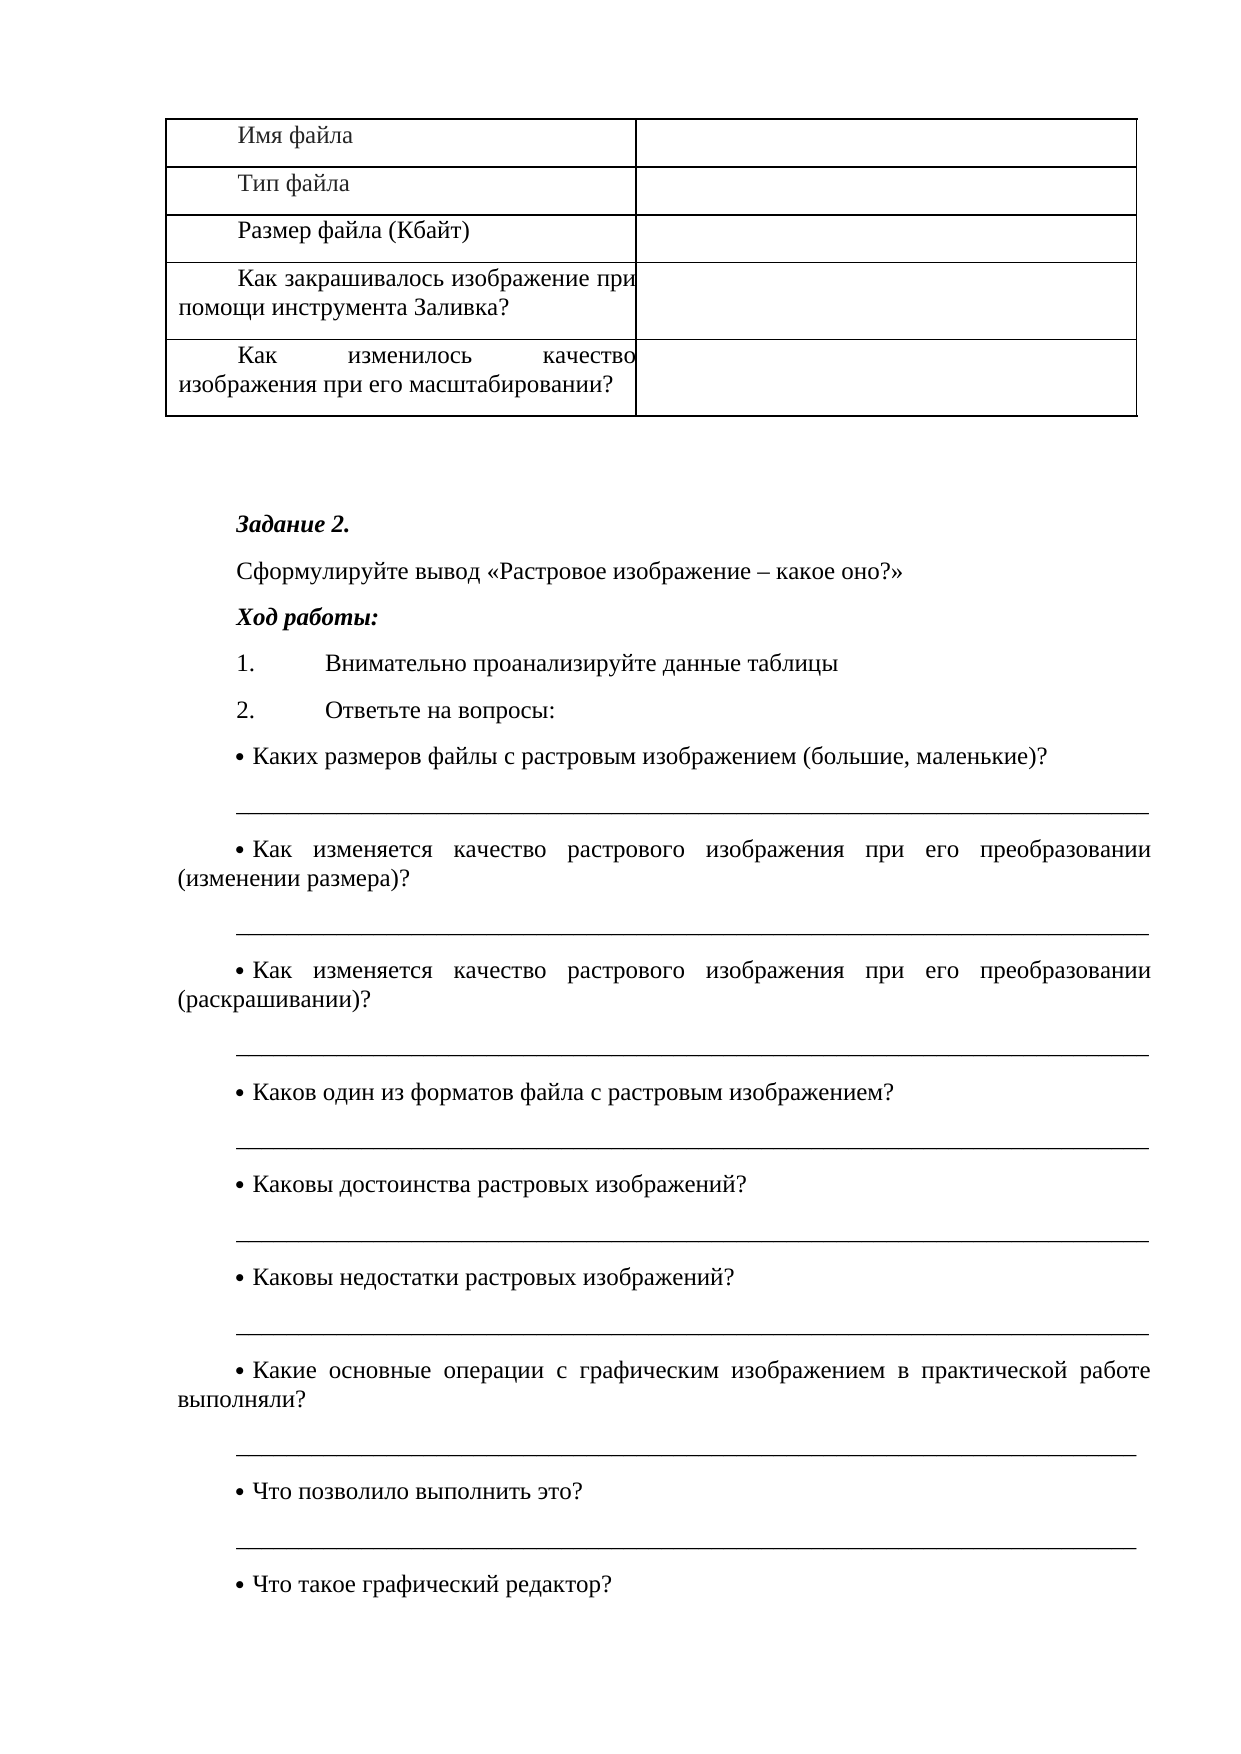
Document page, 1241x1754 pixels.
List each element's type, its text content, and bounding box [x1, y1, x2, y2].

list Каков один из форматов файла с растровым изображением? [177, 1077, 1152, 1106]
table_cell [637, 263, 1136, 338]
text Ход работы: [177, 602, 1152, 631]
list Какие основные операции с графическим изображением в практической работе выполняли? [177, 1355, 1152, 1412]
list Как изменяется качество растрового изображения при его преобразовании (раскрашивании)? [177, 955, 1152, 1013]
list Что такое графический редактор? [177, 1569, 1152, 1598]
text Задание 2. [177, 509, 1152, 538]
table_cell [637, 168, 1136, 214]
text _________________________________________________________________________ [177, 1123, 1152, 1152]
table_cell Как изменилось качество изображения при его масштабировании? [167, 340, 635, 415]
list Как изменяется качество растрового изображения при его преобразовании (изменении размера)? [177, 834, 1152, 891]
table_cell Тип файла [167, 168, 635, 214]
list Ответьте на вопросы: [177, 695, 1152, 724]
text _________________________________________________________________________ [177, 1309, 1152, 1337]
table_header [637, 120, 1136, 166]
list Что позволило выполнить это? [177, 1476, 1152, 1505]
text ________________________________________________________________________ [177, 1523, 1152, 1552]
text _________________________________________________________________________ [177, 1216, 1152, 1245]
text ________________________________________________________________________ [177, 1430, 1152, 1459]
table_header Имя файла [167, 120, 635, 166]
text _________________________________________________________________________ [177, 1031, 1152, 1059]
list Каковы недостатки растровых изображений? [177, 1262, 1152, 1291]
list Внимательно проанализируйте данные таблицы [177, 648, 1152, 677]
text _________________________________________________________________________ [177, 909, 1152, 938]
table_cell Как закрашивалось изображение при помощи инструмента Заливка? [167, 263, 635, 338]
table_cell [637, 216, 1136, 262]
text _________________________________________________________________________ [177, 788, 1152, 816]
table_cell [637, 340, 1136, 415]
list Каких размеров файлы с растровым изображением (большие, маленькие)? [177, 741, 1152, 770]
table_cell Размер файла (Кбайт) [167, 216, 635, 262]
list Каковы достоинства растровых изображений? [177, 1169, 1152, 1198]
text Сформулируйте вывод «Растровое изображение – какое оно?» [177, 556, 1152, 584]
